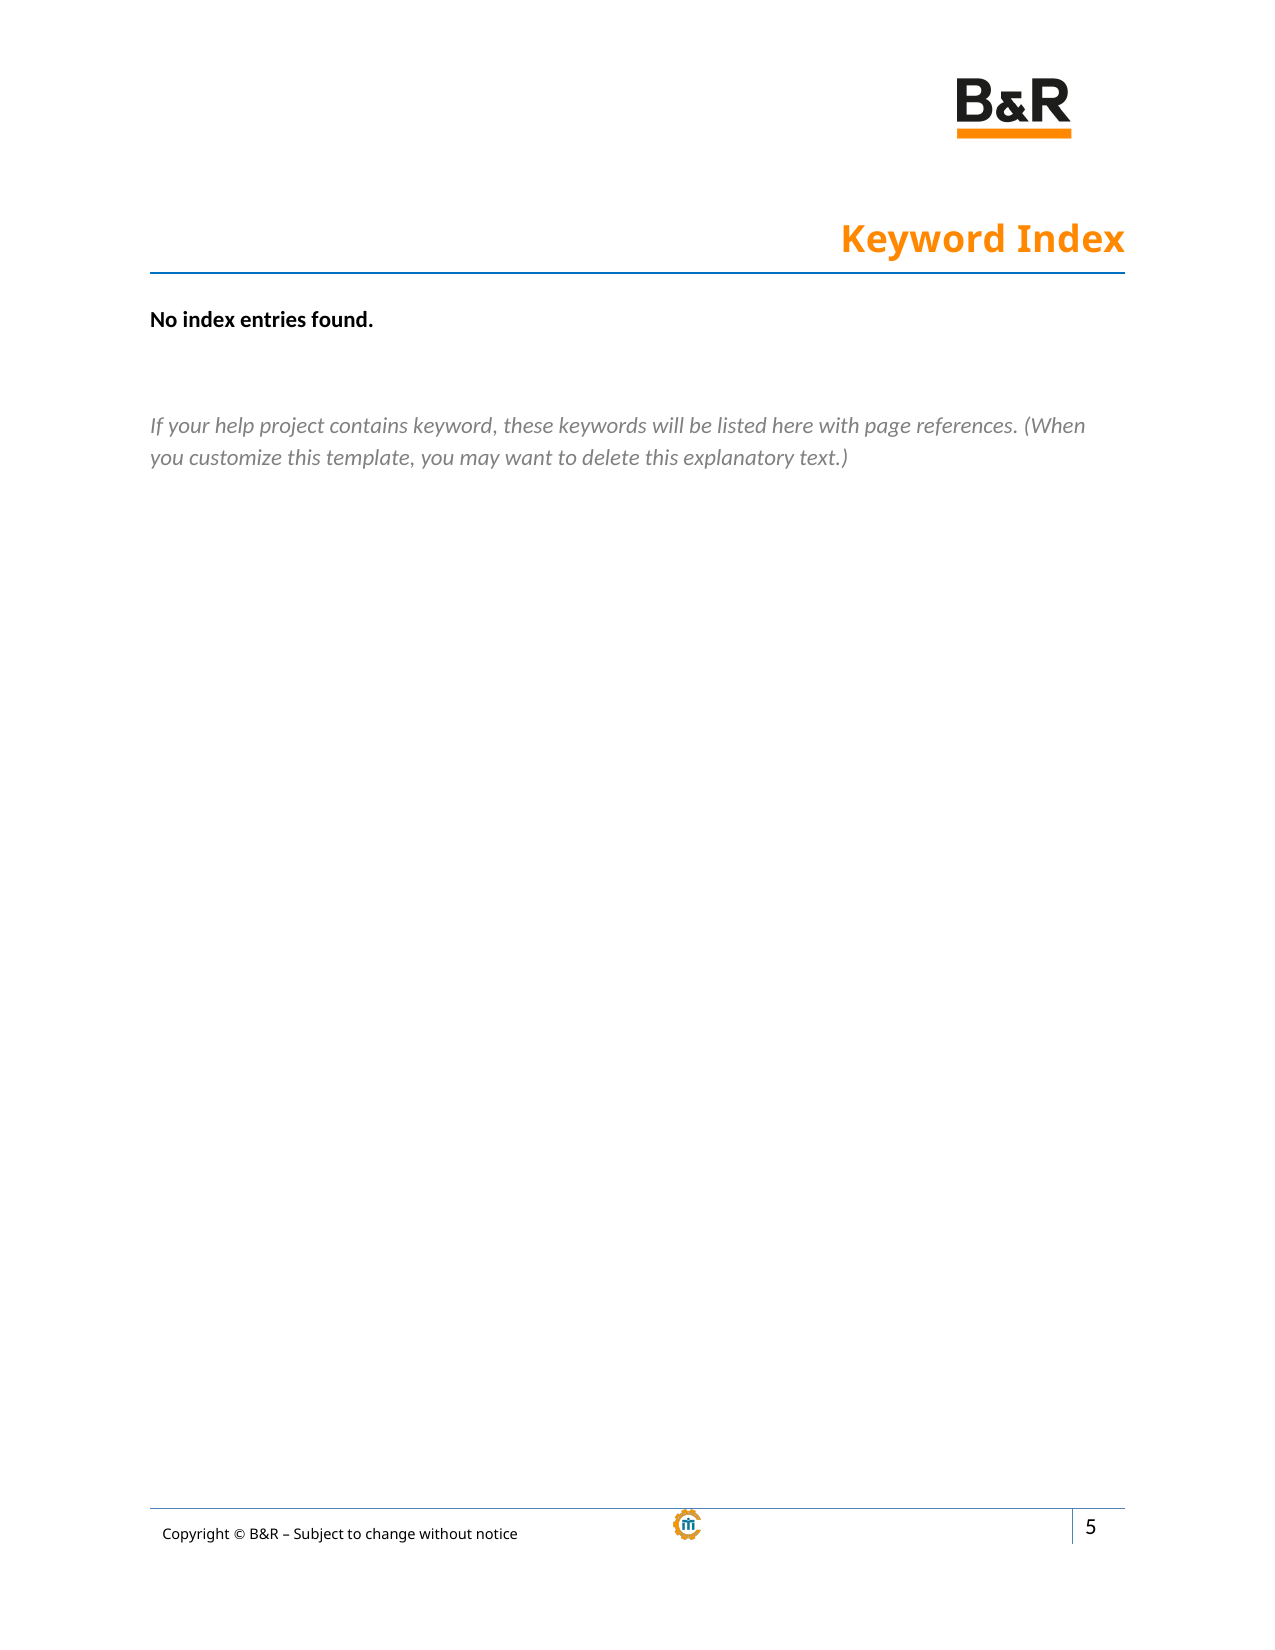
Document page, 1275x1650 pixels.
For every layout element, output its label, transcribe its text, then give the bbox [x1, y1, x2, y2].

text If your help project contains keyword, these keywords will be listed here with page references. (When you customize this template, you may want to delete this explanatory text.) [150, 411, 1125, 471]
picture [673, 1509, 701, 1540]
title Keyword Index [150, 212, 1125, 272]
text No index entries found. [150, 305, 637, 333]
picture [907, 1, 1121, 212]
